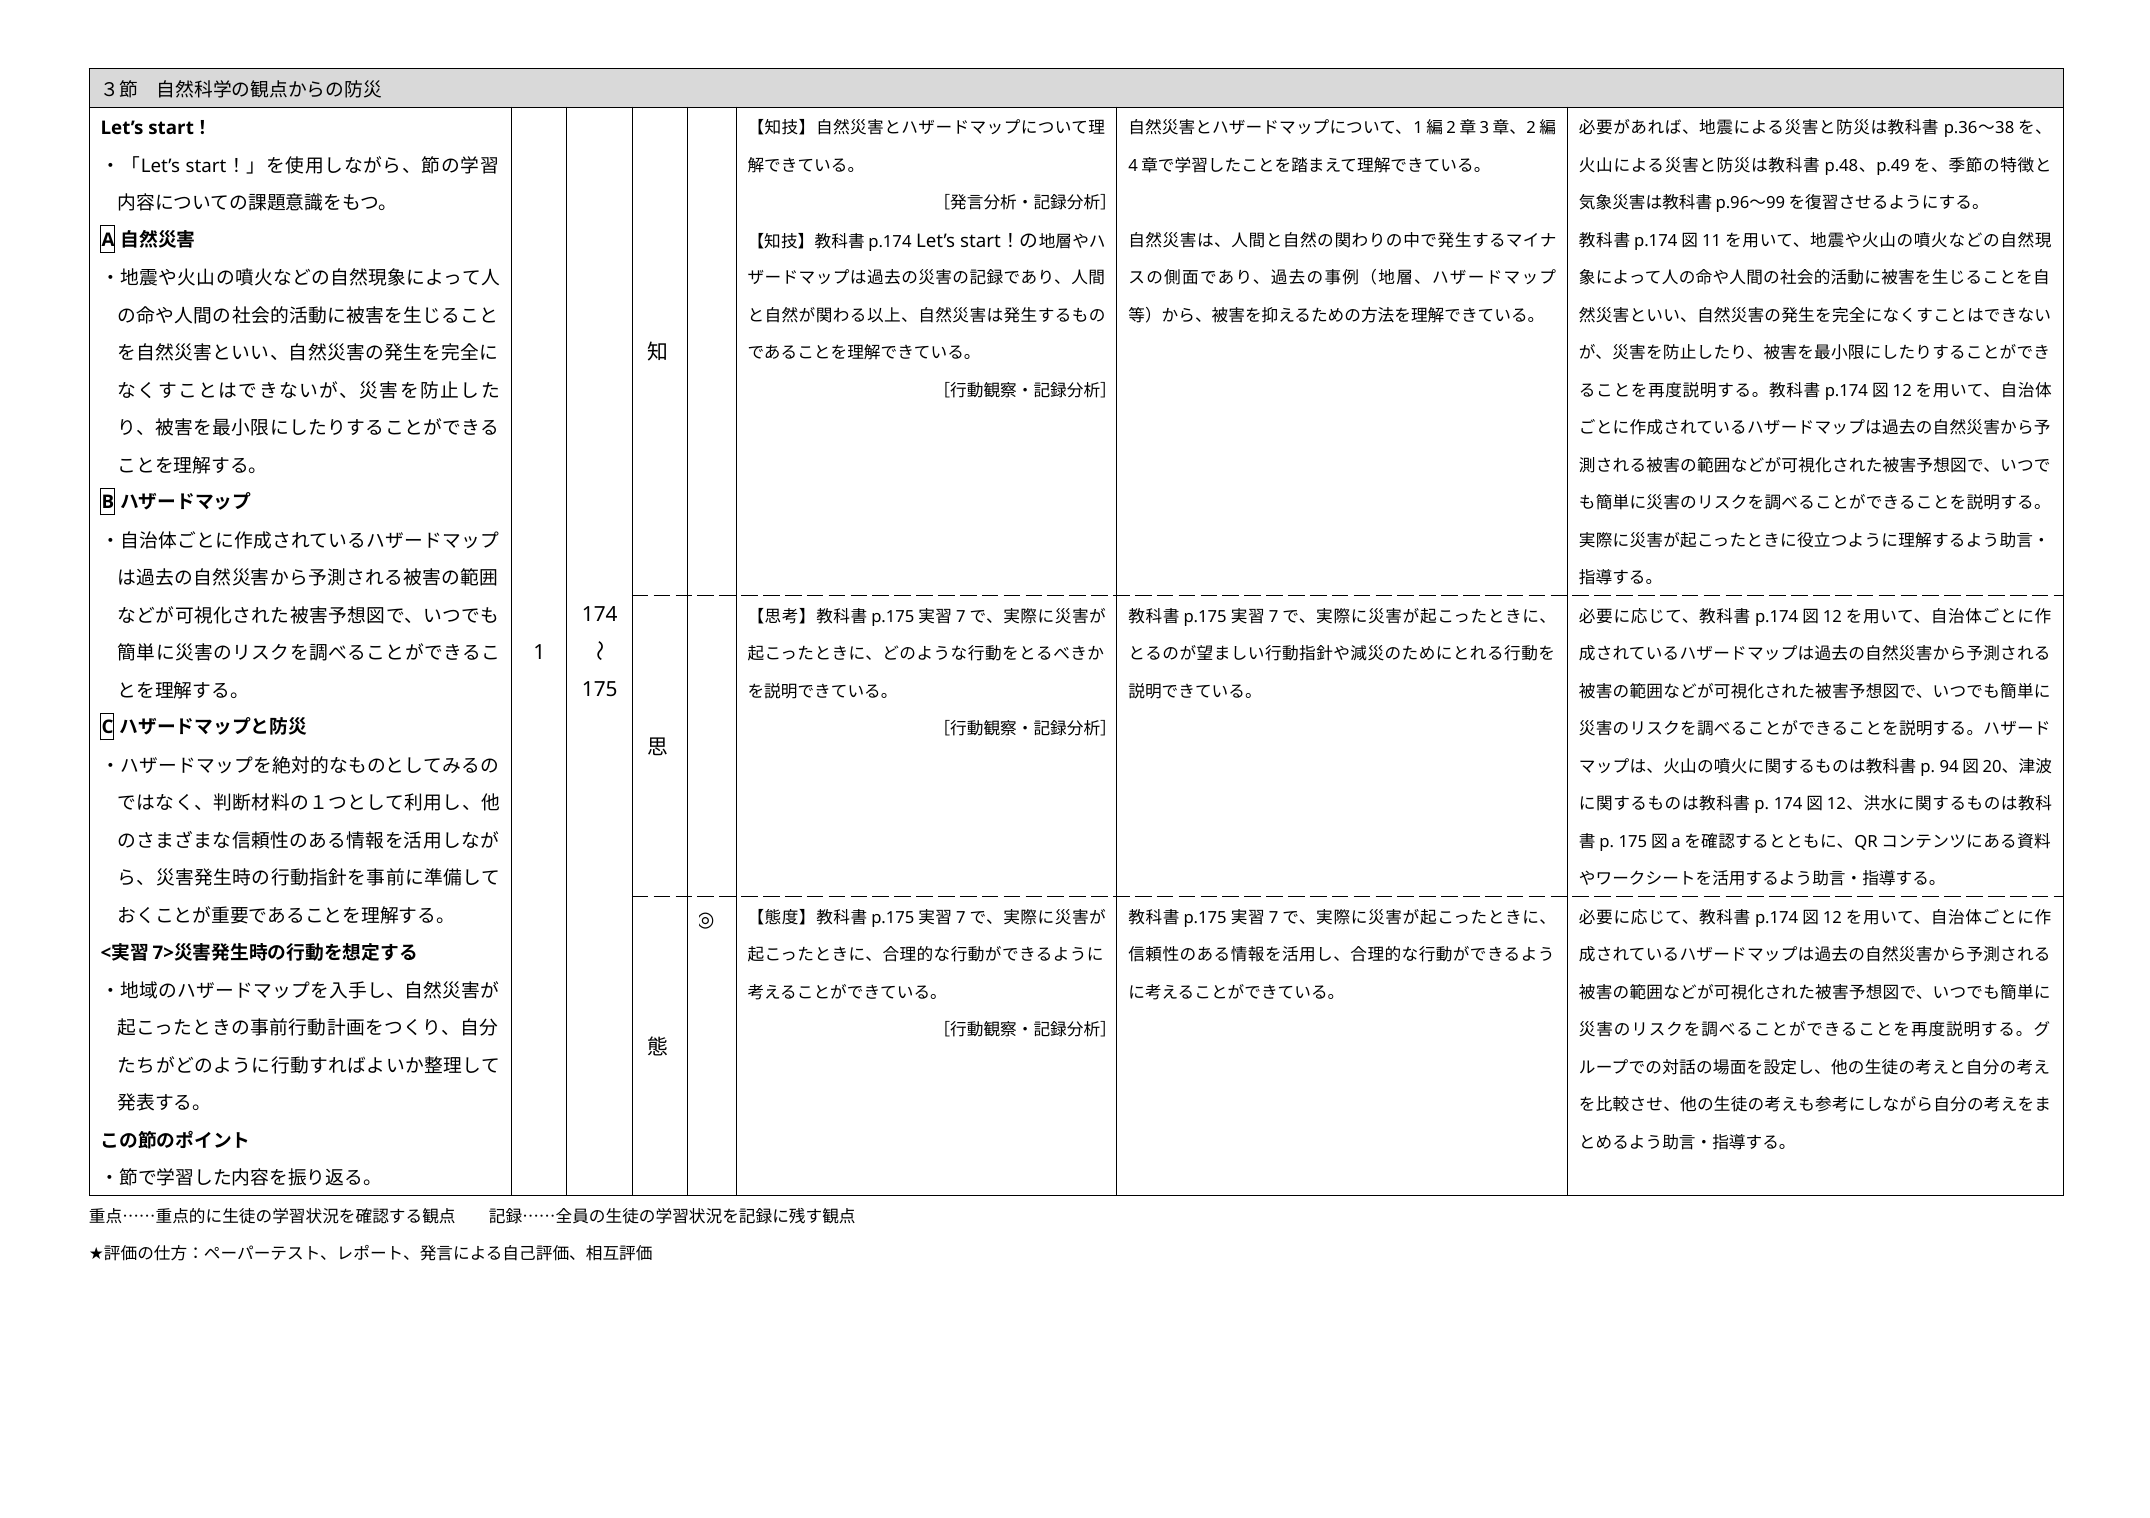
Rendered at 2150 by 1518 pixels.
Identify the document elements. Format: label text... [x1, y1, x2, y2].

table_cell 【知技】自然災害とハザードマップについて理解できている。 ［発言分析・記録分析］ 【知技】教科書p.174 Let’s start！の地層やハザードマップは過去の災害の記録であり、人間と自然が関わる以上、自然災害は発生するものであることを理解できている。 ［行動観察・記録分析］ [737, 108, 1116, 595]
table_cell ３節 自然科学の観点からの防災 [90, 69, 2063, 107]
table_cell 教科書p.175実習7で、実際に災害が起こったときに、信頼性のある情報を活用し、合理的な行動ができるように考えることができている。 [1117, 896, 1567, 1195]
table_cell 自然災害とハザードマップについて、1編2章3章、2編4章で学習したことを踏まえて理解できている。 自然災害は、人間と自然の関わりの中で発生するマイナスの側面であり、過去の事例（地層、ハザードマップ等）から、被害を抑えるための方法を理解できている。 [1117, 108, 1567, 595]
table_cell 教科書p.175実習7で、実際に災害が起こったときに、とるのが望ましい行動指針や減災のためにとれる行動を説明できている。 [1117, 595, 1567, 896]
table_cell 1 [512, 108, 566, 1195]
table_cell 【態度】教科書p.175実習7で、実際に災害が起こったときに、合理的な行動ができるように考えることができている。 ［行動観察・記録分析］ [737, 896, 1116, 1195]
table_cell 【思考】教科書p.175実習7で、実際に災害が起こったときに、どのような行動をとるべきかを説明できている。 ［行動観察・記録分析］ [737, 595, 1116, 896]
table_cell [688, 108, 736, 595]
text ★評価の仕方：ペーパーテスト、レポート、発言による自己評価、相互評価 [89, 1234, 2061, 1271]
table_cell 態 [633, 896, 687, 1195]
table_cell 必要に応じて、教科書p.174図12を用いて、自治体ごとに作成されているハザードマップは過去の自然災害から予測される被害の範囲などが可視化された被害予想図で、いつでも簡単に災害のリスクを調べることができることを説明する。ハザードマップは、火山の噴火に関するものは教科書p. 94図20、津波に関するものは教科書p. 174図12、洪水に関するものは教科書p. 175図aを確認するとともに、QRコンテンツにある資料やワークシートを活用するよう助言・指導する。 [1568, 595, 2063, 896]
table_cell 174～175 [567, 108, 632, 1195]
table_cell 思 [633, 595, 687, 896]
table_cell 必要に応じて、教科書p.174図12を用いて、自治体ごとに作成されているハザードマップは過去の自然災害から予測される被害の範囲などが可視化された被害予想図で、いつでも簡単に災害のリスクを調べることができることを再度説明する。グループでの対話の場面を設定し、他の生徒の考えと自分の考えを比較させ、他の生徒の考えも参考にしながら自分の考えをまとめるよう助言・指導する。 [1568, 896, 2063, 1195]
table_cell [688, 595, 736, 896]
table_cell 必要があれば、地震による災害と防災は教科書p.36～38を、火山による災害と防災は教科書p.48、p.49を、季節の特徴と気象災害は教科書p.96～99を復習させるようにする。 教科書p.174図11を用いて、地震や火山の噴火などの自然現象によって人の命や人間の社会的活動に被害を生じることを自然災害といい、自然災害の発生を完全になくすことはできないが、災害を防止したり、被害を最小限にしたりすることができることを再度説明する。教科書p.174図12を用いて、自治体ごとに作成されているハザードマップは過去の自然災害から予測される被害の範囲などが可視化された被害予想図で、いつでも簡単に災害のリスクを調べることができることを説明する。実際に災害が起こったときに役立つように理解するよう助言・指導する。 [1568, 108, 2063, 595]
table_cell Let’s start！ ・「Let’s start！」を使用しながら、節の学習内容についての課題意識をもつ。 A 自然災害 ・地震や火山の噴火などの自然現象によって人の命や人間の社会的活動に被害を生じることを自然災害といい、自然災害の発生を完全になくすことはできないが、災害を防止したり、被害を最小限にしたりすることができることを理解する。 B ハザードマップ ・自治体ごとに作成されているハザードマップは過去の自然災害から予測される被害の範囲などが可視化された被害予想図で、いつでも簡単に災害のリスクを調べることができることを理解する。 C ハザードマップと防災 ・ハザードマップを絶対的なものとしてみるのではなく、判断材料の１つとして利用し、他のさまざまな信頼性のある情報を活用しながら、災害発生時の行動指針を事前に準備しておくことが重要であることを理解する。 <実習7>災害発生時の行動を想定する ・地域のハザードマップを入手し、自然災害が起こったときの事前行動計画をつくり、自分たちがどのように行動すればよいか整理して発表する。 この節のポイント ・節で学習した内容を振り返る。 [90, 108, 511, 1195]
table_cell ◎ [688, 896, 736, 1195]
text 重点……重点的に生徒の学習状況を確認する観点 記録……全員の生徒の学習状況を記録に残す観点 [89, 1196, 2061, 1234]
table_cell 知 [633, 108, 687, 595]
